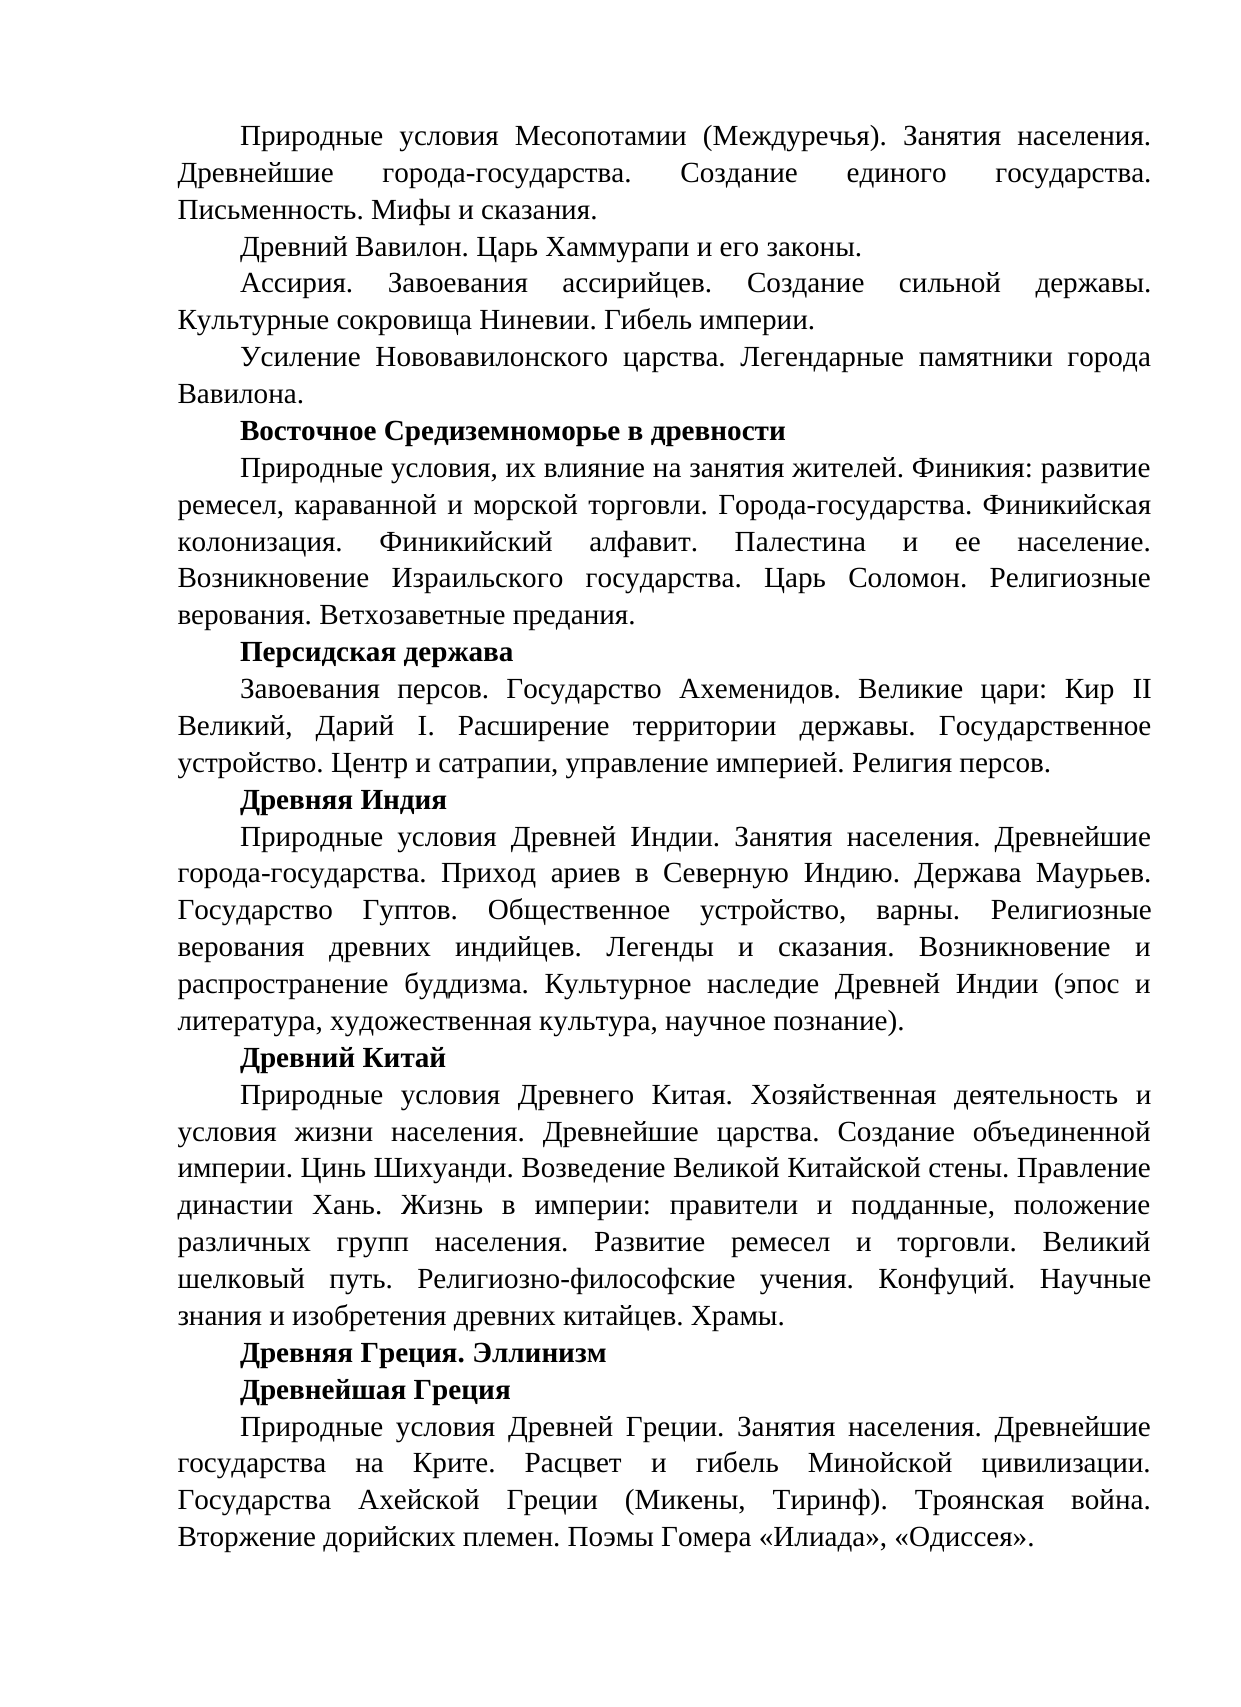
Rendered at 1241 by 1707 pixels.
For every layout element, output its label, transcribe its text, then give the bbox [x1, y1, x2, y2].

text Природные условия, их влияние на занятия жителей. Финикия: развитие ремесел, караванной и морской торговли. Города-государства. Финикийская колонизация. Финикийский алфавит. Палестина и ее население. Возникновение Израильского государства. Царь Соломон. Религиозные верования. Ветхозаветные предания. [177, 450, 1152, 631]
text Ассирия. Завоевания ассирийцев. Создание сильной державы. Культурные сокровища Ниневии. Гибель империи. [177, 266, 1152, 336]
text Природные условия Древнего Китая. Хозяйственная деятельность и условия жизни населения. Древнейшие царства. Создание объединенной империи. Цинь Шихуанди. Возведение Великой Китайской стены. Правление династии Хань. Жизнь в империи: правители и подданные, положение различных групп населения. Развитие ремесел и торговли. Великий шелковый путь. Религиозно-философские учения. Конфуций. Научные знания и изобретения древних китайцев. Храмы. [177, 1077, 1152, 1332]
text Древнейшая Греция [177, 1372, 1152, 1405]
text Древняя Индия [177, 782, 1152, 815]
text Древний Вавилон. Царь Хаммурапи и его законы. [177, 229, 1152, 262]
text Персидская держава [177, 634, 1152, 668]
text Усиление Нововавилонского царства. Легендарные памятники города Вавилона. [177, 339, 1152, 410]
text Природные условия Месопотамии (Междуречья). Занятия населения. Древнейшие города-государства. Создание единого государства. Письменность. Мифы и сказания. [177, 118, 1152, 225]
text Древний Китай [177, 1040, 1152, 1073]
text Завоевания персов. Государство Ахеменидов. Великие цари: Кир II Великий, Дарий I. Расширение территории державы. Государственное устройство. Центр и сатрапии, управление империей. Религия персов. [177, 671, 1152, 778]
text Древняя Греция. Эллинизм [177, 1335, 1152, 1368]
text Природные условия Древней Греции. Занятия населения. Древнейшие государства на Крите. Расцвет и гибель Минойской цивилизации. Государства Ахейской Греции (Микены, Тиринф). Троянская война. Вторжение дорийских племен. Поэмы Гомера «Илиада», «Одиссея». [177, 1409, 1152, 1553]
text Восточное Средиземноморье в древности [177, 413, 1152, 447]
text Природные условия Древней Индии. Занятия населения. Древнейшие города-государства. Приход ариев в Северную Индию. Держава Маурьев. Государство Гуптов. Общественное устройство, варны. Религиозные верования древних индийцев. Легенды и сказания. Возникновение и распространение буддизма. Культурное наследие Древней Индии (эпос и литература, художественная культура, научное познание). [177, 819, 1152, 1037]
